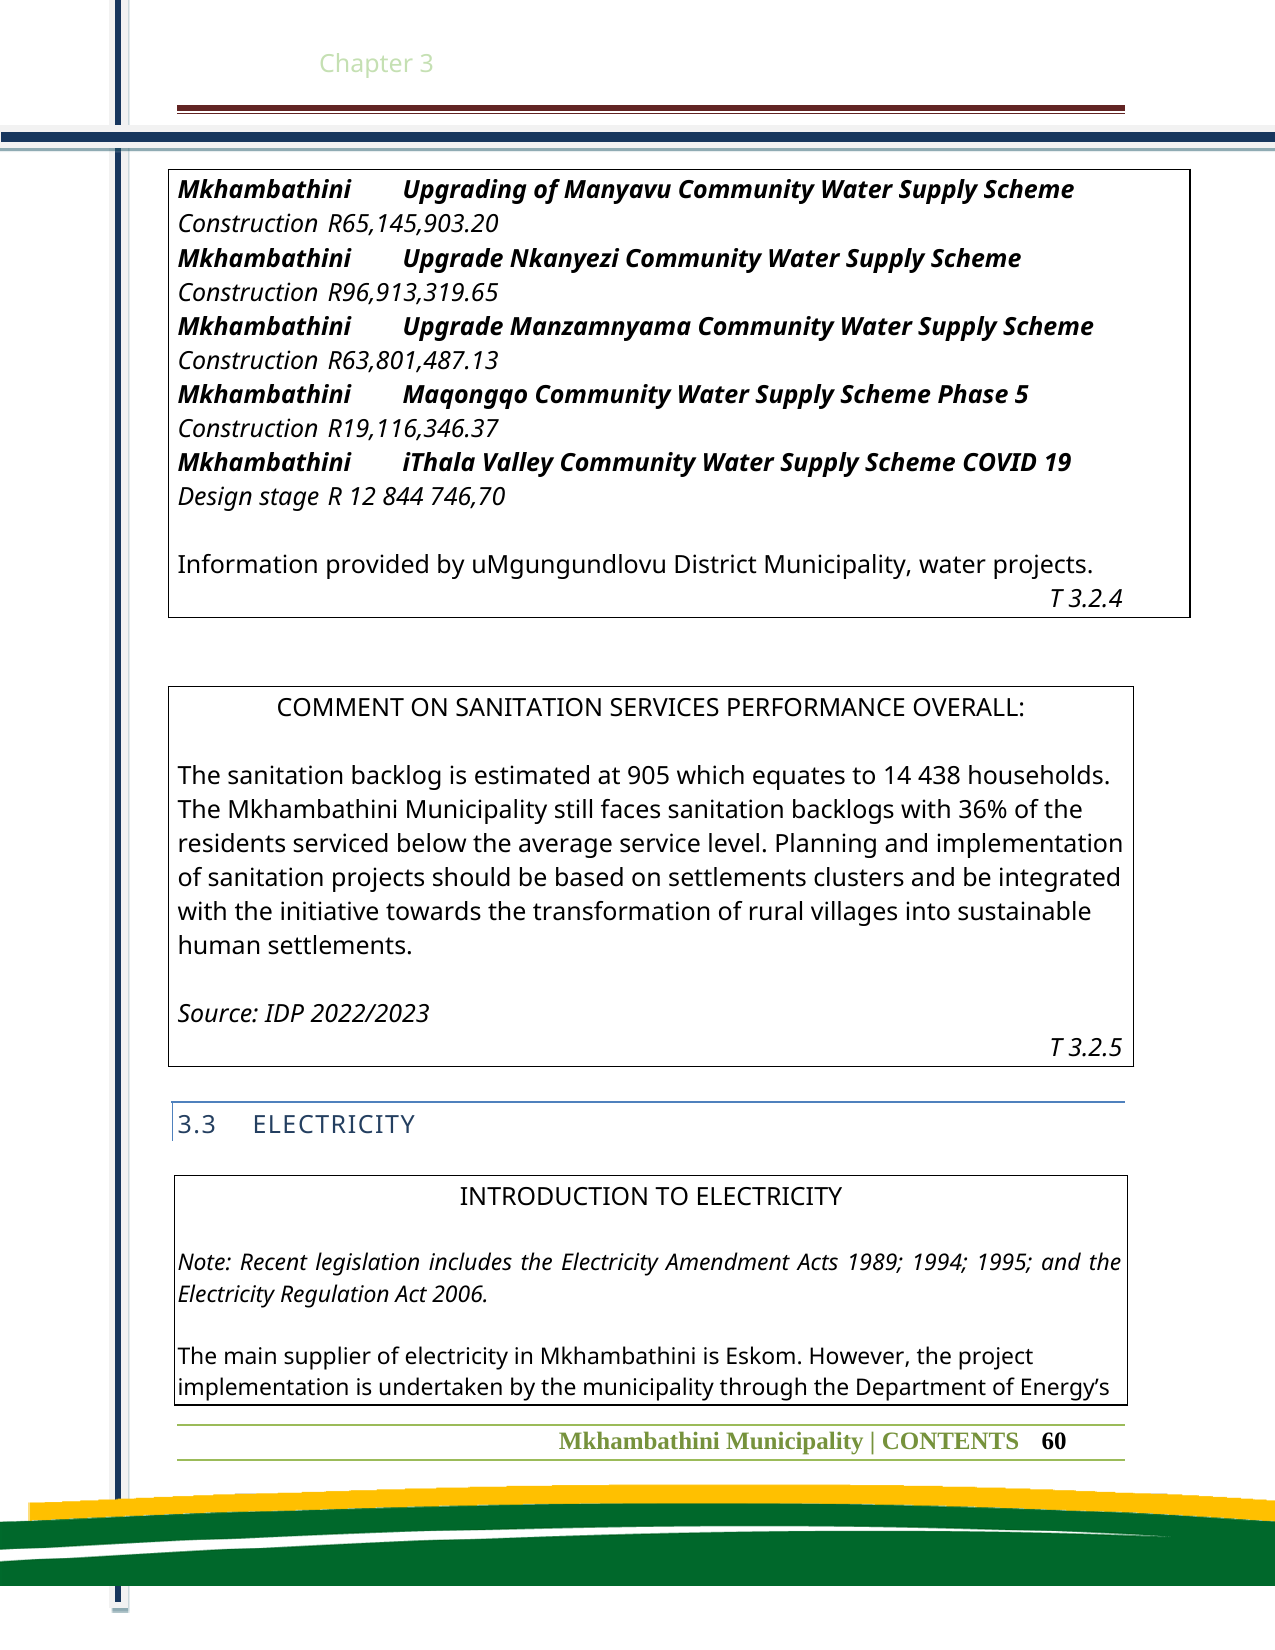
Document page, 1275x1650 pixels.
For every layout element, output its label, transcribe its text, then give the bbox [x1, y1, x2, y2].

text T 3.2.4 [169, 578, 1189, 617]
text Construction R65,145,903.20 [177, 206, 1125, 240]
text Construction R19,116,346.37 [177, 411, 1125, 444]
text COMMENT ON SANITATION SERVICES PERFORMANCE OVERALL: [169, 687, 1133, 723]
text Note: Recent legislation includes the Electricity Amendment Acts 1989; 1994; 1995; and the Electricity Regulation Act 2006. [177, 1246, 1125, 1309]
text Mkhambathini iThala Valley Community Water Supply Scheme COVID 19 [177, 444, 1125, 479]
text Mkhambathini Upgrading of Manyavu Community Water Supply Scheme [169, 170, 1189, 206]
text Mkhambathini Upgrade Manzamnyama Community Water Supply Scheme [177, 308, 1125, 342]
text T 3.2.5 [169, 1027, 1133, 1066]
picture [0, 1484, 1275, 1586]
text The sanitation backlog is estimated at 905 which equates to 14 438 households. The Mkhambathini Municipality still faces sanitation backlogs with 36% of the residents serviced below the average service level. Planning and implementation of sanitation projects should be based on settlements clusters and be integrated with the initiative towards the transformation of rural villages into sustainable human settlements. [177, 757, 1125, 962]
text Mkhambathini Maqongqo Community Water Supply Scheme Phase 5 [177, 376, 1125, 411]
text Mkhambathini Upgrade Nkanyezi Community Water Supply Scheme [177, 240, 1125, 274]
text Design stage R 12 844 746,70 [177, 479, 1125, 513]
text Construction R63,801,487.13 [177, 342, 1125, 376]
text Source: IDP 2022/2023 [177, 996, 1125, 1027]
text Information provided by uMgungundlovu District Municipality, water projects. [177, 547, 1125, 578]
text INTRODUCTION TO ELECTRICITY [175, 1176, 1127, 1212]
text Construction R96,913,319.65 [177, 274, 1125, 308]
subtitle ELECTRICITY [173, 1103, 1125, 1141]
